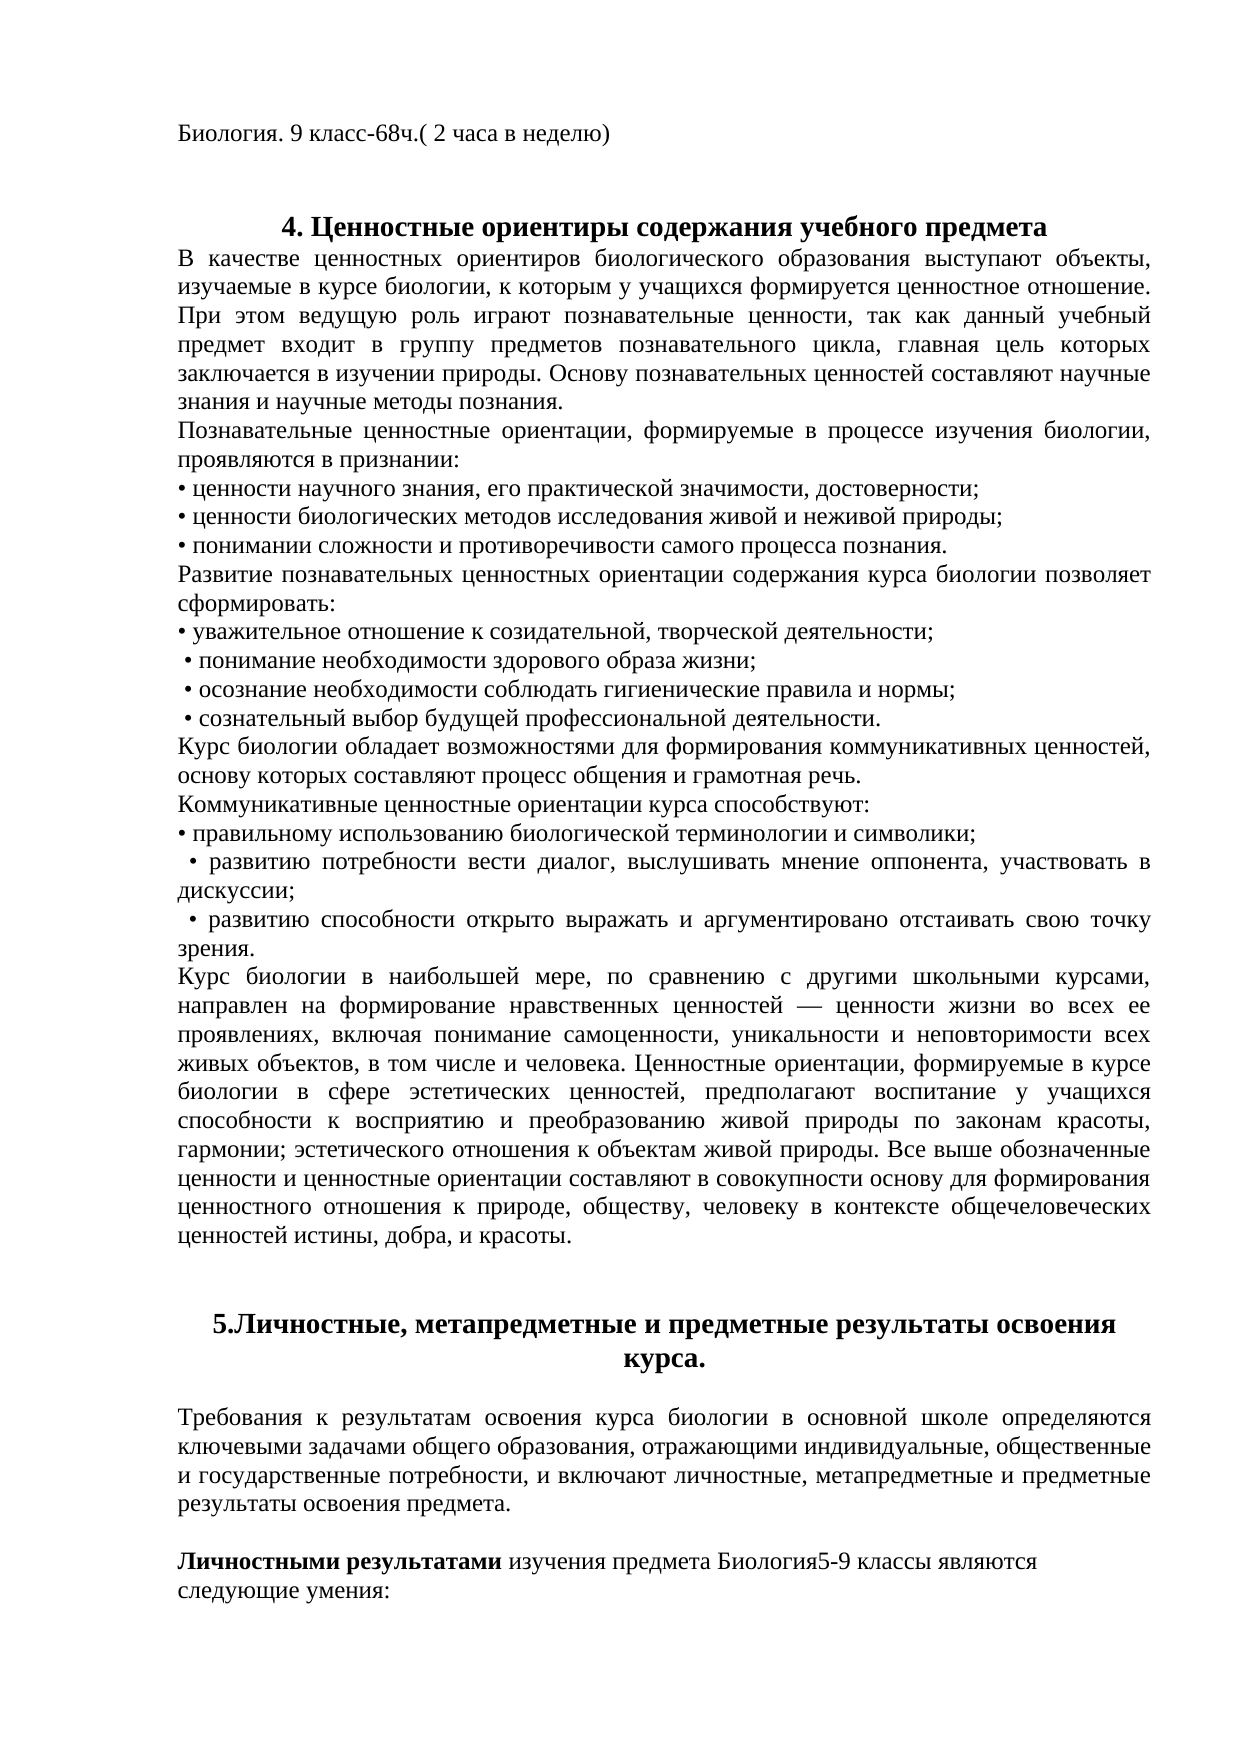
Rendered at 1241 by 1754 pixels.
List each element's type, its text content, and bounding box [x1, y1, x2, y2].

text • сознательный выбор будущей профессиональной деятельности. [177, 703, 1152, 731]
text • понимание необходимости здорового образа жизни; [177, 645, 1152, 674]
text • развитию потребности вести диалог, выслушивать мнение оппонента, участвовать в дискуссии; [177, 846, 1152, 904]
text Развитие познавательных ценностных ориентации содержания курса биологии позволяет сформировать: [177, 559, 1152, 616]
text Биология. 9 класс-68ч.( 2 часа в неделю) [177, 118, 1152, 147]
text • осознание необходимости соблюдать гигиенические правила и нормы; [177, 674, 1152, 703]
text 5.Личностные, метапредметные и предметные результаты освоения курса. [177, 1306, 1152, 1373]
text Курс биологии обладает возможностями для формирования коммуникативных ценностей, основу которых составляют процесс общения и грамотная речь. [177, 731, 1152, 789]
text • ценности научного знания, его практической значимости, достоверности; [177, 473, 1152, 501]
text • понимании сложности и противоречивости самого процесса познания. [177, 530, 1152, 559]
text • развитию способности открыто выражать и аргументировано отстаивать свою точку зрения. [177, 904, 1152, 961]
text Познавательные ценностные ориентации, формируемые в процессе изучения биологии, проявляются в признании: [177, 415, 1152, 473]
text • уважительное отношение к созидательной, творческой деятельности; [177, 616, 1152, 645]
text • ценности биологических методов исследования живой и неживой природы; [177, 501, 1152, 530]
text • правильному использованию биологической терминологии и символики; [177, 818, 1152, 846]
text Курс биологии в наибольшей мере, по сравнению с другими школьными курсами, направлен на формирование нравственных ценностей — ценности жизни во всех ее проявлениях, включая понимание самоценности, уникальности и неповторимости всех живых объектов, в том числе и человека. Ценностные ориентации, формируемые в курсе биологии в сфере эстетических ценностей, предполагают воспитание у учащихся способности к восприятию и преобразованию живой природы по законам красоты, гармонии; эстетического отношения к объектам живой природы. Все выше обозначенные ценности и ценностные ориентации составляют в совокупности основу для формирования ценностного отношения к природе, обществу, человеку в контексте общечеловеческих ценностей истины, добра, и красоты. [177, 961, 1152, 1249]
text 4. Ценностные ориентиры содержания учебного предмета [177, 209, 1152, 243]
text В качестве ценностных ориентиров биологического образования выступают объекты, изучаемые в курсе биологии, к которым у учащихся формируется ценностное отношение. При этом ведущую роль играют познавательные ценности, так как данный учебный предмет входит в группу предметов познавательного цикла, главная цель которых заключается в изучении природы. Основу познавательных ценностей составляют научные знания и научные методы познания. [177, 243, 1152, 415]
text Требования к результатам освоения курса биологии в основной школе определяются ключевыми задачами общего образования, отражающими индивидуальные, общественные и государственные потребности, и включают личностные, метапредметные и предметные результаты освоения предмета. [177, 1402, 1152, 1517]
text Коммуникативные ценностные ориентации курса способствуют: [177, 789, 1152, 818]
text Личностными результатами изучения предмета Биология5-9 классы являются следующие умения: [177, 1546, 1152, 1603]
